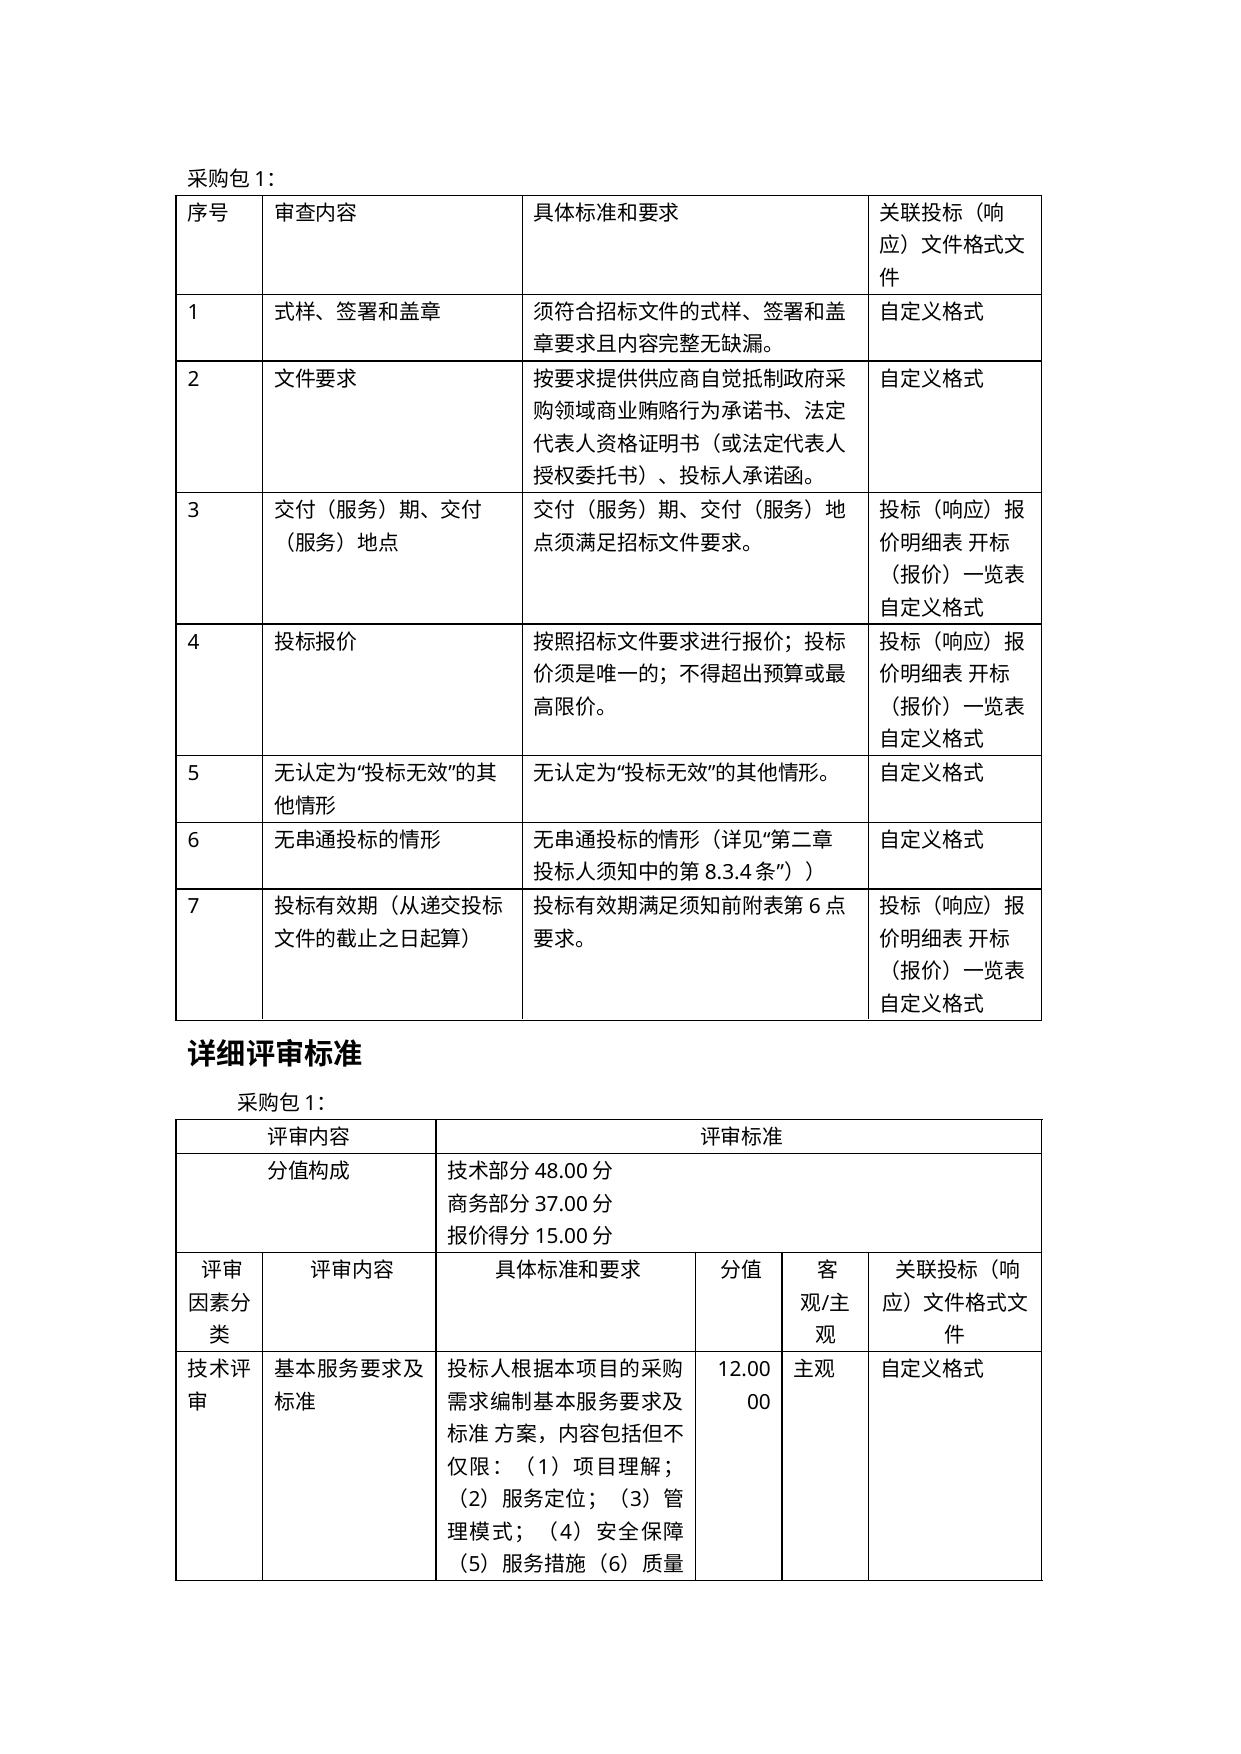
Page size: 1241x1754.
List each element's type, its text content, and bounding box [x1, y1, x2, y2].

table_header 评审内容 [177, 1120, 435, 1153]
text 详细评审标准 [187, 1021, 1053, 1086]
table_cell 投标有效期（从递交投标文件的截止之日起算） [263, 890, 522, 1019]
table_cell 投标（响应）报价明细表 开标（报价）一览表 自定义格式 [869, 493, 1041, 623]
table_cell 投标报价 [263, 625, 522, 755]
table_cell 自定义格式 [869, 1352, 1041, 1580]
table_cell 评审因素分类 [177, 1253, 262, 1351]
table_cell 交付（服务）期、交付（服务）地点须满足招标文件要求。 [523, 493, 868, 623]
table_cell 投标（响应）报价明细表 开标（报价）一览表 自定义格式 [869, 890, 1041, 1019]
table_cell 关联投标（响应）文件格式文件 [869, 1253, 1041, 1351]
text 采购包1： [187, 162, 1053, 194]
table_cell 12.0000 [696, 1352, 781, 1580]
table_cell 6 [177, 823, 262, 888]
table_cell 分值 [696, 1253, 781, 1351]
table_cell 无认定为“投标无效”的其他情形。 [523, 756, 868, 821]
table_cell 自定义格式 [869, 823, 1041, 888]
table_cell 按照招标文件要求进行报价；投标价须是唯一的；不得超出预算或最高限价。 [523, 625, 868, 755]
table_cell 投标（响应）报价明细表 开标（报价）一览表 自定义格式 [869, 625, 1041, 755]
table_header 关联投标（响应）文件格式文件 [869, 196, 1041, 293]
table_cell 5 [177, 756, 262, 821]
table_cell 7 [177, 890, 262, 1019]
table_cell 无串通投标的情形 [263, 823, 522, 888]
table_header 具体标准和要求 [523, 196, 868, 293]
table_cell 3 [177, 493, 262, 623]
table_cell 投标有效期满足须知前附表第6点要求。 [523, 890, 868, 1019]
table_header 审查内容 [263, 196, 522, 293]
table_cell 1 [177, 295, 262, 360]
table_cell 自定义格式 [869, 295, 1041, 360]
table_cell 文件要求 [263, 362, 522, 492]
table_cell 客观/主观 [783, 1253, 868, 1351]
table_cell 技术评审 [177, 1352, 262, 1580]
table_cell 具体标准和要求 [437, 1253, 695, 1351]
table_cell 须符合招标文件的式样、签署和盖章要求且内容完整无缺漏。 [523, 295, 868, 360]
text 采购包1： [187, 1086, 1053, 1118]
table_cell 自定义格式 [869, 362, 1041, 492]
table_cell 4 [177, 625, 262, 755]
table_cell 式样、签署和盖章 [263, 295, 522, 360]
table_cell 主观 [783, 1352, 868, 1580]
table_cell 无串通投标的情形（详见“第二章 投标人须知中的第8.3.4条”）） [523, 823, 868, 888]
table_cell 交付（服务）期、交付（服务）地点 [263, 493, 522, 623]
table_cell 技术部分48.00分 商务部分37.00分 报价得分15.00分 [437, 1154, 1041, 1252]
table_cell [437, 1352, 695, 1580]
table_cell 2 [177, 362, 262, 492]
table_cell 评审内容 [263, 1253, 435, 1351]
table_header 评审标准 [437, 1120, 1041, 1153]
table_cell 分值构成 [177, 1154, 435, 1252]
table_cell 基本服务要求及标准 [263, 1352, 435, 1580]
table_cell 自定义格式 [869, 756, 1041, 821]
table_header 序号 [177, 196, 262, 293]
table_cell 无认定为“投标无效”的其他情形 [263, 756, 522, 821]
table_cell 按要求提供供应商自觉抵制政府采购领域商业贿赂行为承诺书、法定代表人资格证明书（或法定代表人授权委托书）、投标人承诺函。 [523, 362, 868, 492]
